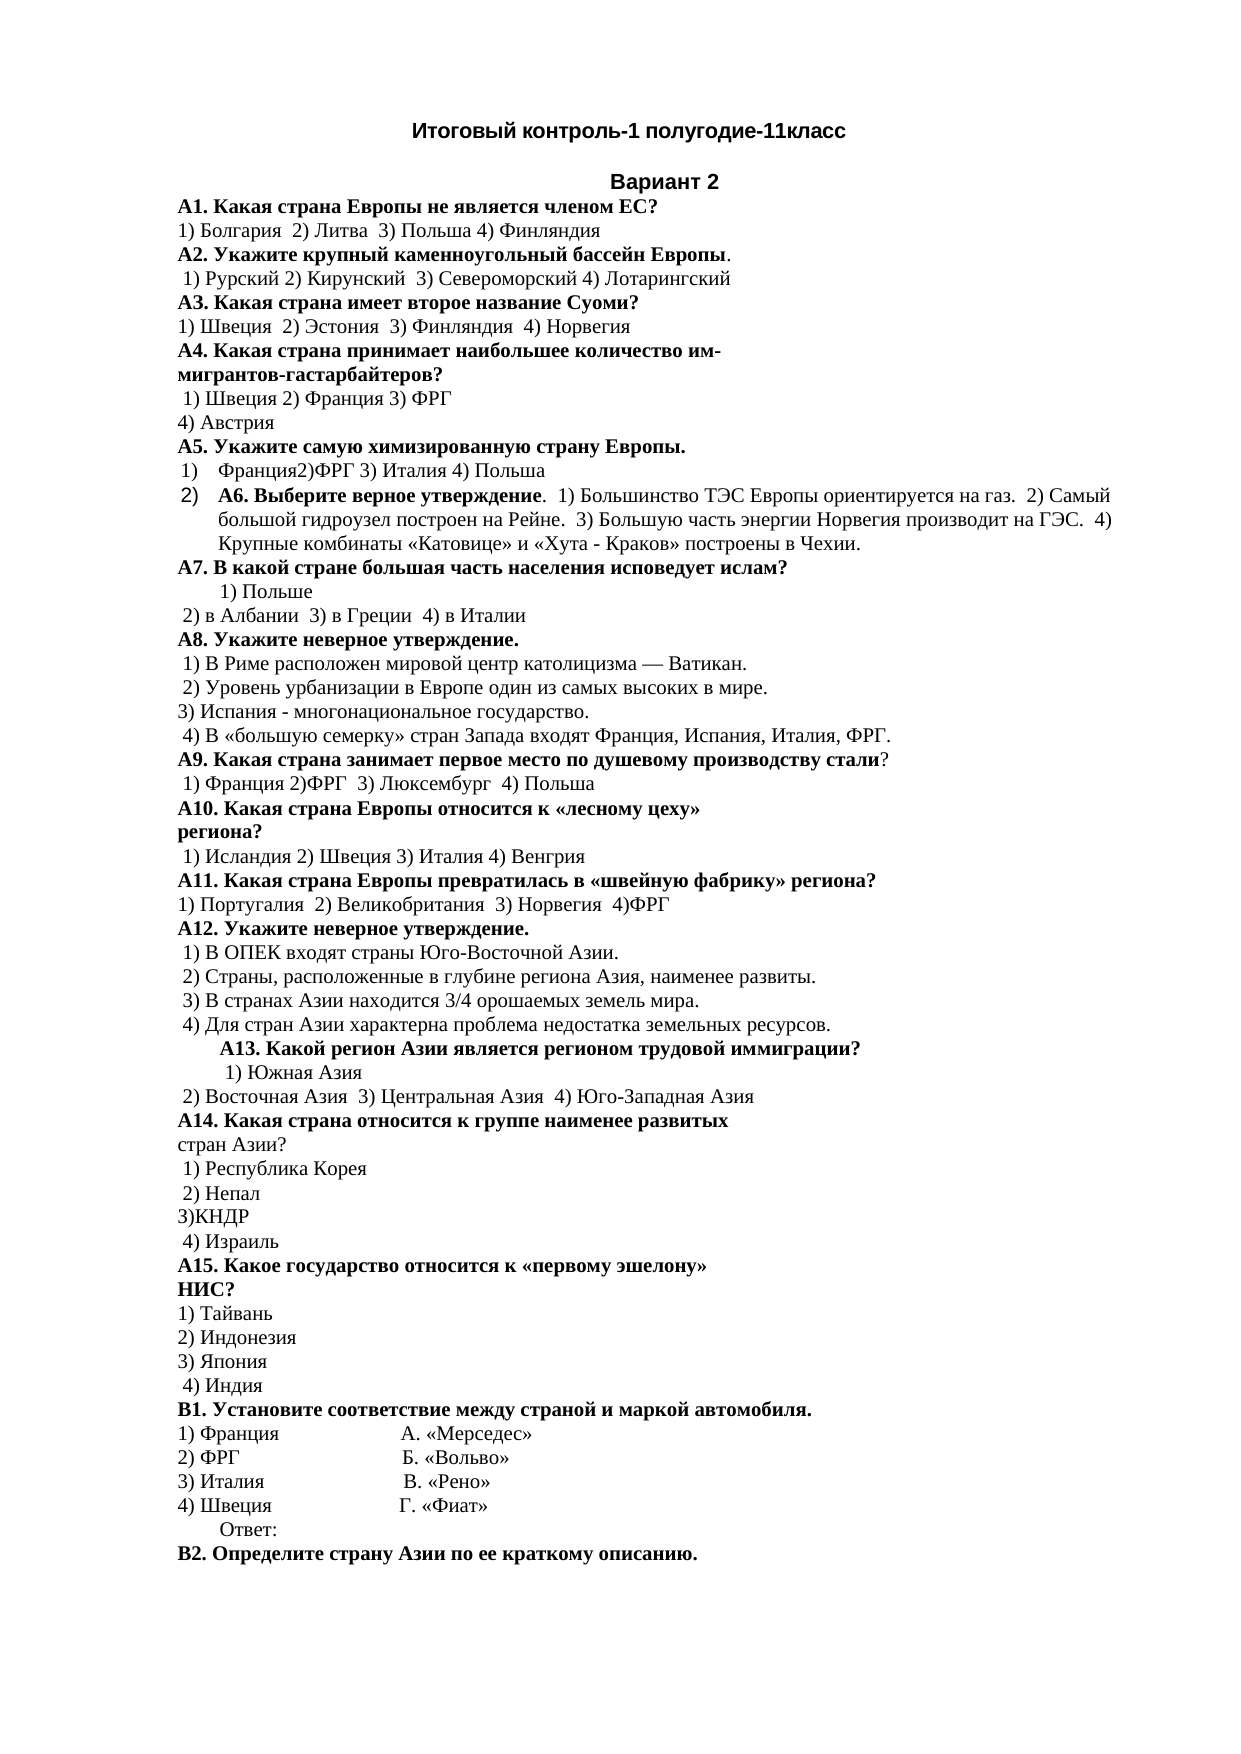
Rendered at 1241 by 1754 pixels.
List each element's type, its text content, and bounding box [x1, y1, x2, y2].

text 2) Уровень урбанизации в Европе один из самых высоких в мире. [177, 675, 1152, 699]
text 1) Исландия 2) Швеция 3) Италия 4) Венгрия [177, 843, 1152, 868]
list Ответ: [219, 1517, 1152, 1541]
text 4) Австрия [177, 410, 1152, 434]
list А6. Выберите верное утверждение. 1) Большинство ТЭС Европы ориентируется на газ. 2) Самый большой гидроузел построен на Рейне. 3) Большую часть энергии Норвегия производит на ГЭС. 4) Крупные комбинаты «Катовице» и «Хута - Краков» построены в Чехии. [180, 482, 1152, 555]
text 1) Франция 2)ФРГ 3) Люксембург 4) Польша [177, 771, 1152, 795]
text А15. Какое государство относится к «первому эшелону» [177, 1253, 1152, 1277]
text 2) ФРГ Б. «Вольво» [177, 1445, 1152, 1469]
text 4) Индия [177, 1373, 1152, 1397]
text 1) В ОПЕК входят страны Юго-Восточной Азии. [177, 940, 1152, 964]
text АЗ. Какая страна имеет второе название Суоми? [177, 290, 1152, 314]
text А2. Укажите крупный каменноугольный бассейн Европы. [177, 242, 1152, 266]
text 3) Япония [177, 1349, 1152, 1373]
text А10. Какая страна Европы относится к «лесному цеху» [177, 795, 1152, 819]
text НИС? [177, 1277, 1152, 1301]
list 1) Южная Азия [219, 1060, 1152, 1084]
text Итоговый контроль-1 полугодие-11класс [412, 118, 1152, 143]
text В1. Установите соответствие между страной и маркой автомобиля. [177, 1397, 1152, 1421]
text 3) Испания - многонациональное государство. [177, 699, 1152, 723]
text 1) Болгария 2) Литва 3) Польша 4) Финляндия [177, 218, 1152, 242]
text 1) Швеция 2) Эстония 3) Финляндия 4) Норвегия [177, 314, 1152, 338]
text 1) В Риме расположен мировой центр католицизма — Ватикан. [177, 651, 1152, 675]
text 1) Рурский 2) Кирунский 3) Североморский 4) Лотарингский [177, 266, 1152, 290]
text 4) В «большую семерку» стран Запада входят Франция, Испания, Италия, ФРГ. [177, 723, 1152, 747]
text 3) Италия В. «Рено» [177, 1469, 1152, 1493]
text А5. Укажите самую химизированную страну Европы. [177, 434, 1152, 458]
list Франция2)ФРГ 3) Италия 4) Польша [180, 458, 1152, 482]
text региона? [177, 819, 1152, 843]
text 1) Тайвань [177, 1301, 1152, 1325]
text 1) Республика Корея [177, 1156, 1152, 1180]
text стран Азии? [177, 1132, 1152, 1156]
text 4) Швеция Г. «Фиат» [177, 1493, 1152, 1517]
text А12. Укажите неверное утверждение. [177, 916, 1152, 940]
text 1) Швеция 2) Франция 3) ФРГ [177, 386, 1152, 410]
text А11. Какая страна Европы превратилась в «швейную фабрику» региона? [177, 868, 1152, 892]
text 2) Индонезия [177, 1325, 1152, 1349]
text З)КНДР [177, 1204, 1152, 1228]
text А9. Какая страна занимает первое место по душевому производству стали? [177, 747, 1152, 771]
text А8. Укажите неверное утверждение. [177, 627, 1152, 651]
text 2) в Албании 3) в Греции 4) в Италии [177, 603, 1152, 627]
text 1) Франция А. «Мерседес» [177, 1421, 1152, 1445]
text 1) Португалия 2) Великобритания 3) Норвегия 4)ФРГ [177, 892, 1152, 916]
list А13. Какой регион Азии является регионом трудовой иммиграции? [219, 1036, 1152, 1060]
text А4. Какая страна принимает наибольшее количество им- [177, 338, 1152, 362]
text Вариант 2 [177, 168, 1152, 194]
text 2) Восточная Азия 3) Центральная Азия 4) Юго-Западная Азия [177, 1084, 1152, 1108]
text мигрантов-гастарбайтеров? [177, 362, 1152, 386]
text 3) В странах Азии находится 3/4 орошаемых земель мира. [177, 988, 1152, 1012]
text А7. В какой стране большая часть населения исповедует ислам? [177, 555, 1152, 579]
text 4) Израиль [177, 1228, 1152, 1253]
text 4) Для стран Азии характерна проблема недостатка земельных ресурсов. [177, 1012, 1152, 1036]
text А14. Какая страна относится к группе наименее развитых [177, 1108, 1152, 1132]
text 2) Непал [177, 1180, 1152, 1204]
text 2) Страны, расположенные в глубине региона Азия, наименее развиты. [177, 964, 1152, 988]
text А1. Какая страна Европы не является членом ЕС? [177, 194, 1152, 218]
list 1) Польше [219, 579, 1152, 603]
text В2. Определите страну Азии по ее краткому описанию. [177, 1541, 1152, 1565]
